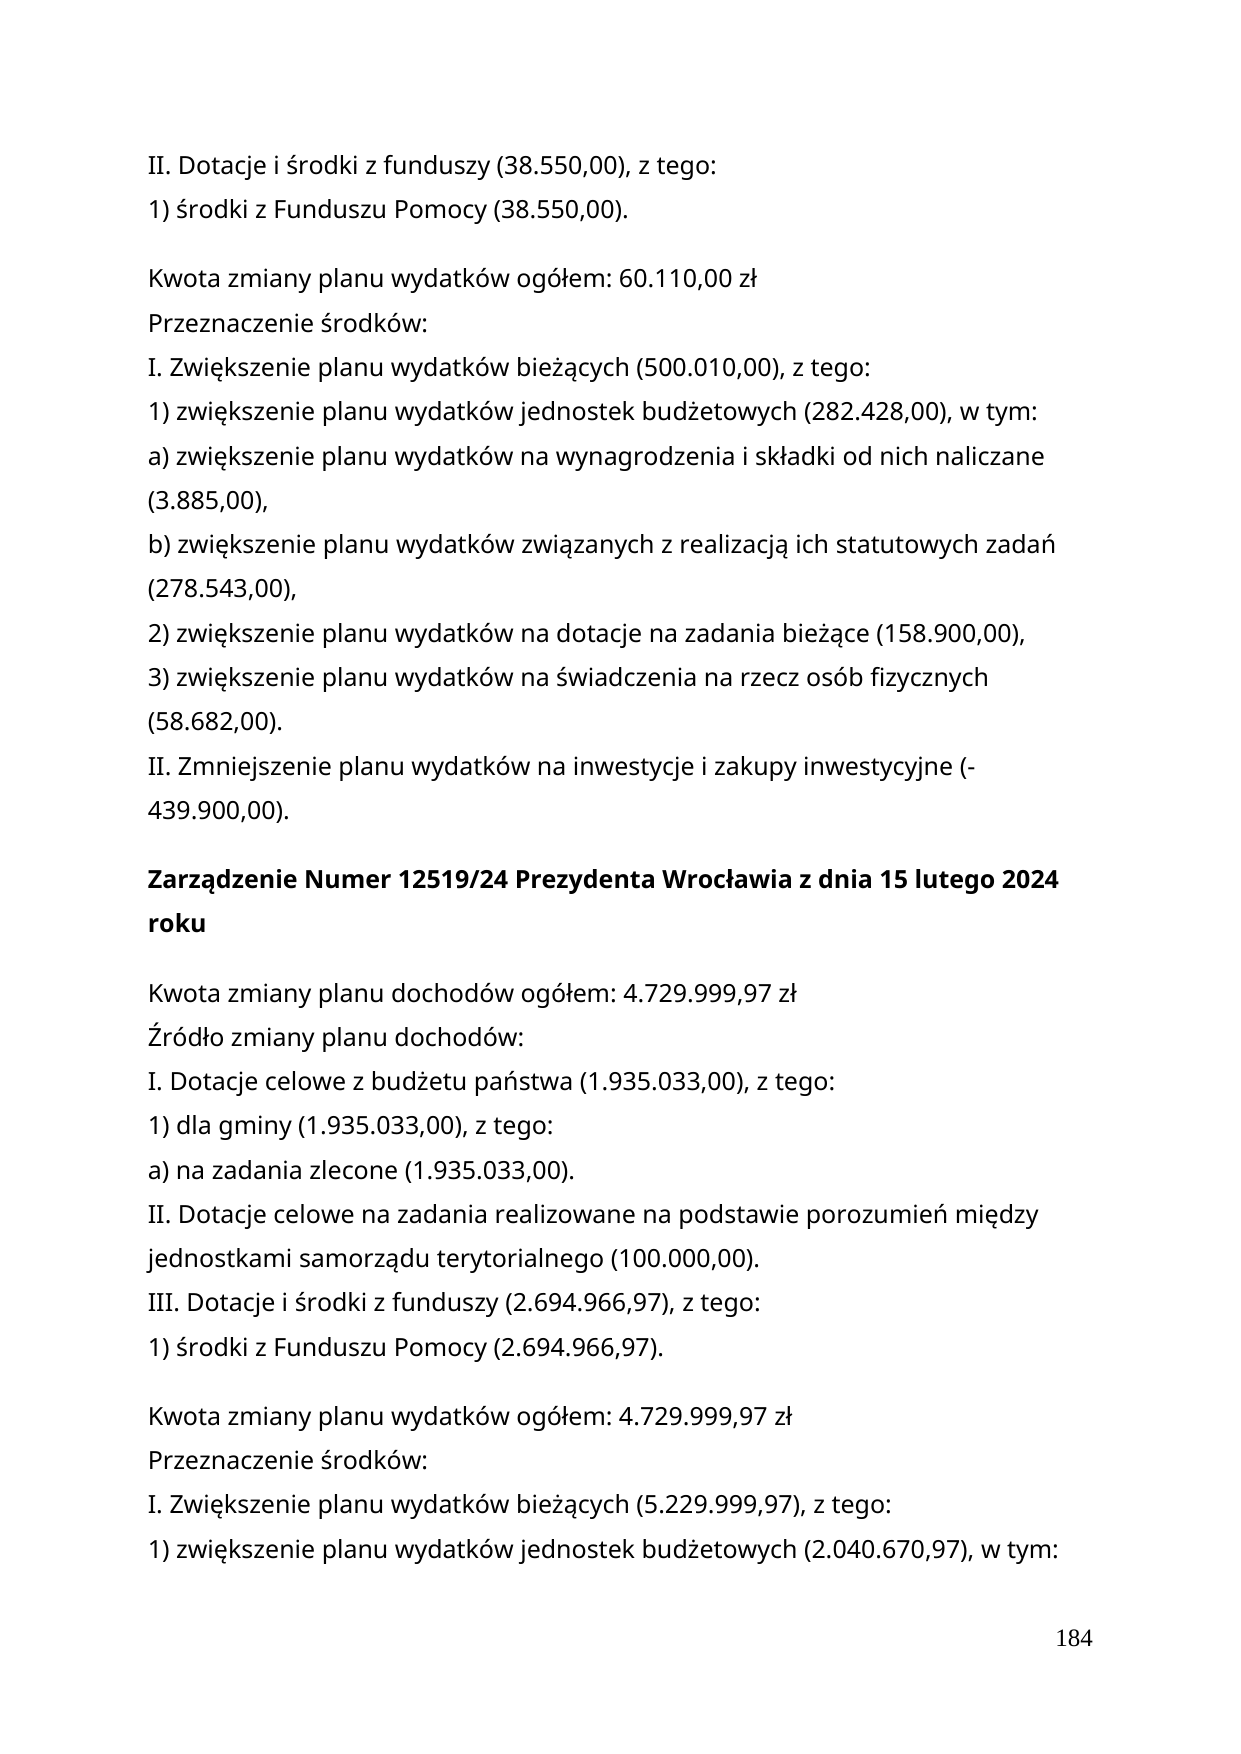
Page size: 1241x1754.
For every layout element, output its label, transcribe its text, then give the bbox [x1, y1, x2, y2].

text Źródło zmiany planu dochodów: [148, 1019, 1093, 1053]
text a) zwiększenie planu wydatków na wynagrodzenia i składki od nich naliczane (3.885,00), [148, 438, 1093, 517]
text Zarządzenie Numer 12519/24 Prezydenta Wrocławia z dnia 15 lutego 2024 roku [148, 862, 1093, 940]
text 3) zwiększenie planu wydatków na świadczenia na rzecz osób fizycznych (58.682,00). [148, 659, 1093, 738]
text III. Dotacje i środki z funduszy (2.694.966,97), z tego: [148, 1285, 1093, 1319]
text II. Dotacje i środki z funduszy (38.550,00), z tego: [148, 148, 1093, 182]
text 1) zwiększenie planu wydatków jednostek budżetowych (282.428,00), w tym: [148, 394, 1093, 428]
text II. Dotacje celowe na zadania realizowane na podstawie porozumień między jednostkami samorządu terytorialnego (100.000,00). [148, 1197, 1093, 1275]
text b) zwiększenie planu wydatków związanych z realizacją ich statutowych zadań (278.543,00), [148, 527, 1093, 605]
text I. Dotacje celowe z budżetu państwa (1.935.033,00), z tego: [148, 1064, 1093, 1098]
text Kwota zmiany planu dochodów ogółem: 4.729.999,97 zł [148, 975, 1093, 1009]
text Kwota zmiany planu wydatków ogółem: 4.729.999,97 zł [148, 1399, 1093, 1433]
text Kwota zmiany planu wydatków ogółem: 60.110,00 zł [148, 261, 1093, 295]
text 2) zwiększenie planu wydatków na dotacje na zadania bieżące (158.900,00), [148, 615, 1093, 649]
text a) na zadania zlecone (1.935.033,00). [148, 1152, 1093, 1186]
text Przeznaczenie środków: [148, 1443, 1093, 1477]
text I. Zwiększenie planu wydatków bieżących (5.229.999,97), z tego: [148, 1487, 1093, 1521]
text I. Zwiększenie planu wydatków bieżących (500.010,00), z tego: [148, 350, 1093, 384]
text Przeznaczenie środków: [148, 305, 1093, 339]
text 1) dla gminy (1.935.033,00), z tego: [148, 1108, 1093, 1142]
text 1) zwiększenie planu wydatków jednostek budżetowych (2.040.670,97), w tym: [148, 1531, 1093, 1566]
text 1) środki z Funduszu Pomocy (2.694.966,97). [148, 1329, 1093, 1363]
text 1) środki z Funduszu Pomocy (38.550,00). [148, 192, 1093, 226]
text II. Zmniejszenie planu wydatków na inwestycje i zakupy inwestycyjne (-439.900,00). [148, 748, 1093, 826]
